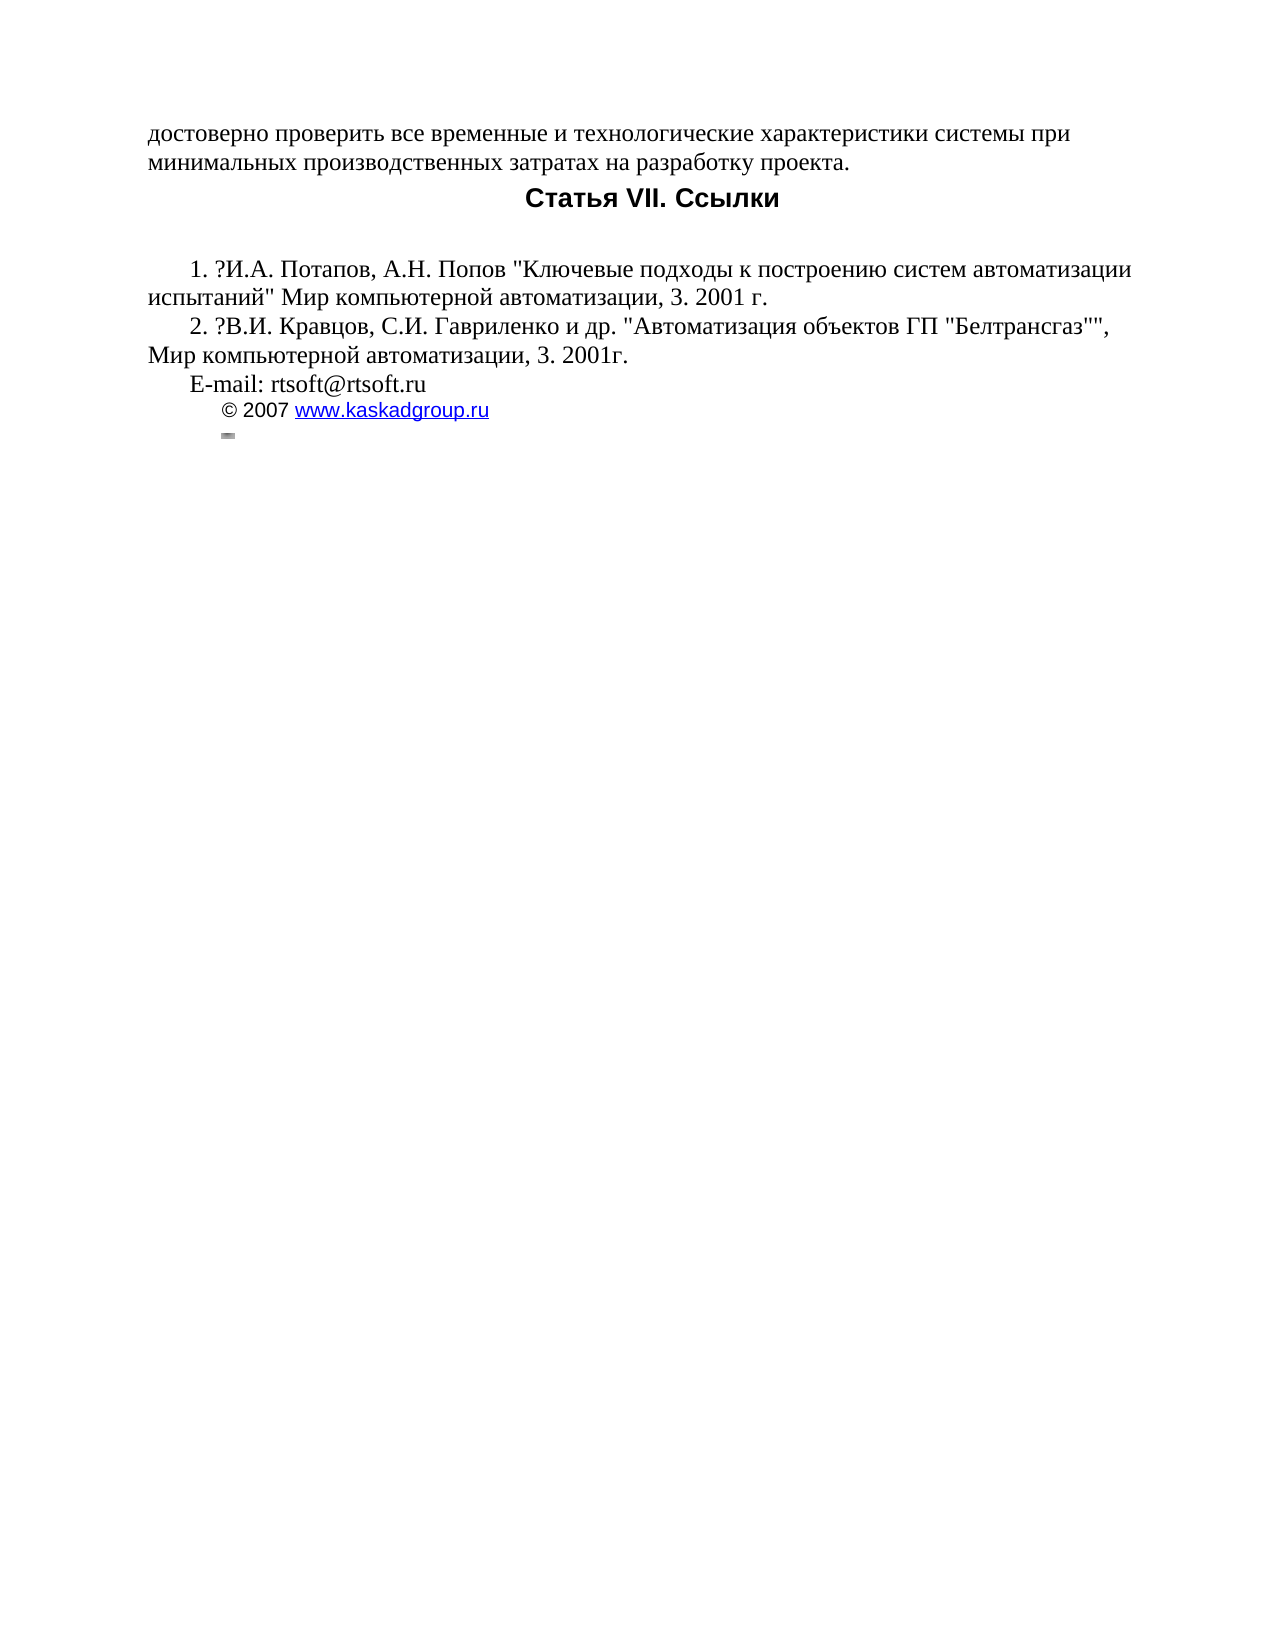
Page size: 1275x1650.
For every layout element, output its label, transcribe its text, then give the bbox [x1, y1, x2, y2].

text 2. ?В.И. Кравцов, С.И. Гавриленко и др. "Автоматизация объектов ГП "Белтрансгаз"", Мир компьютерной автоматизации, 3. 2001г. [148, 311, 1157, 369]
picture [221, 433, 235, 439]
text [148, 118, 1157, 176]
text 1. ?И.А. Потапов, А.Н. Попов "Ключевые подходы к построению систем автоматизации испытаний" Мир компьютерной автоматизации, 3. . [148, 254, 1157, 311]
text © 2007 www.kaskadgroup.ru [148, 397, 1157, 421]
text E-mail: rtsoft@rtsoft.ru [148, 369, 1157, 397]
subtitle Ссылки [148, 182, 1157, 213]
